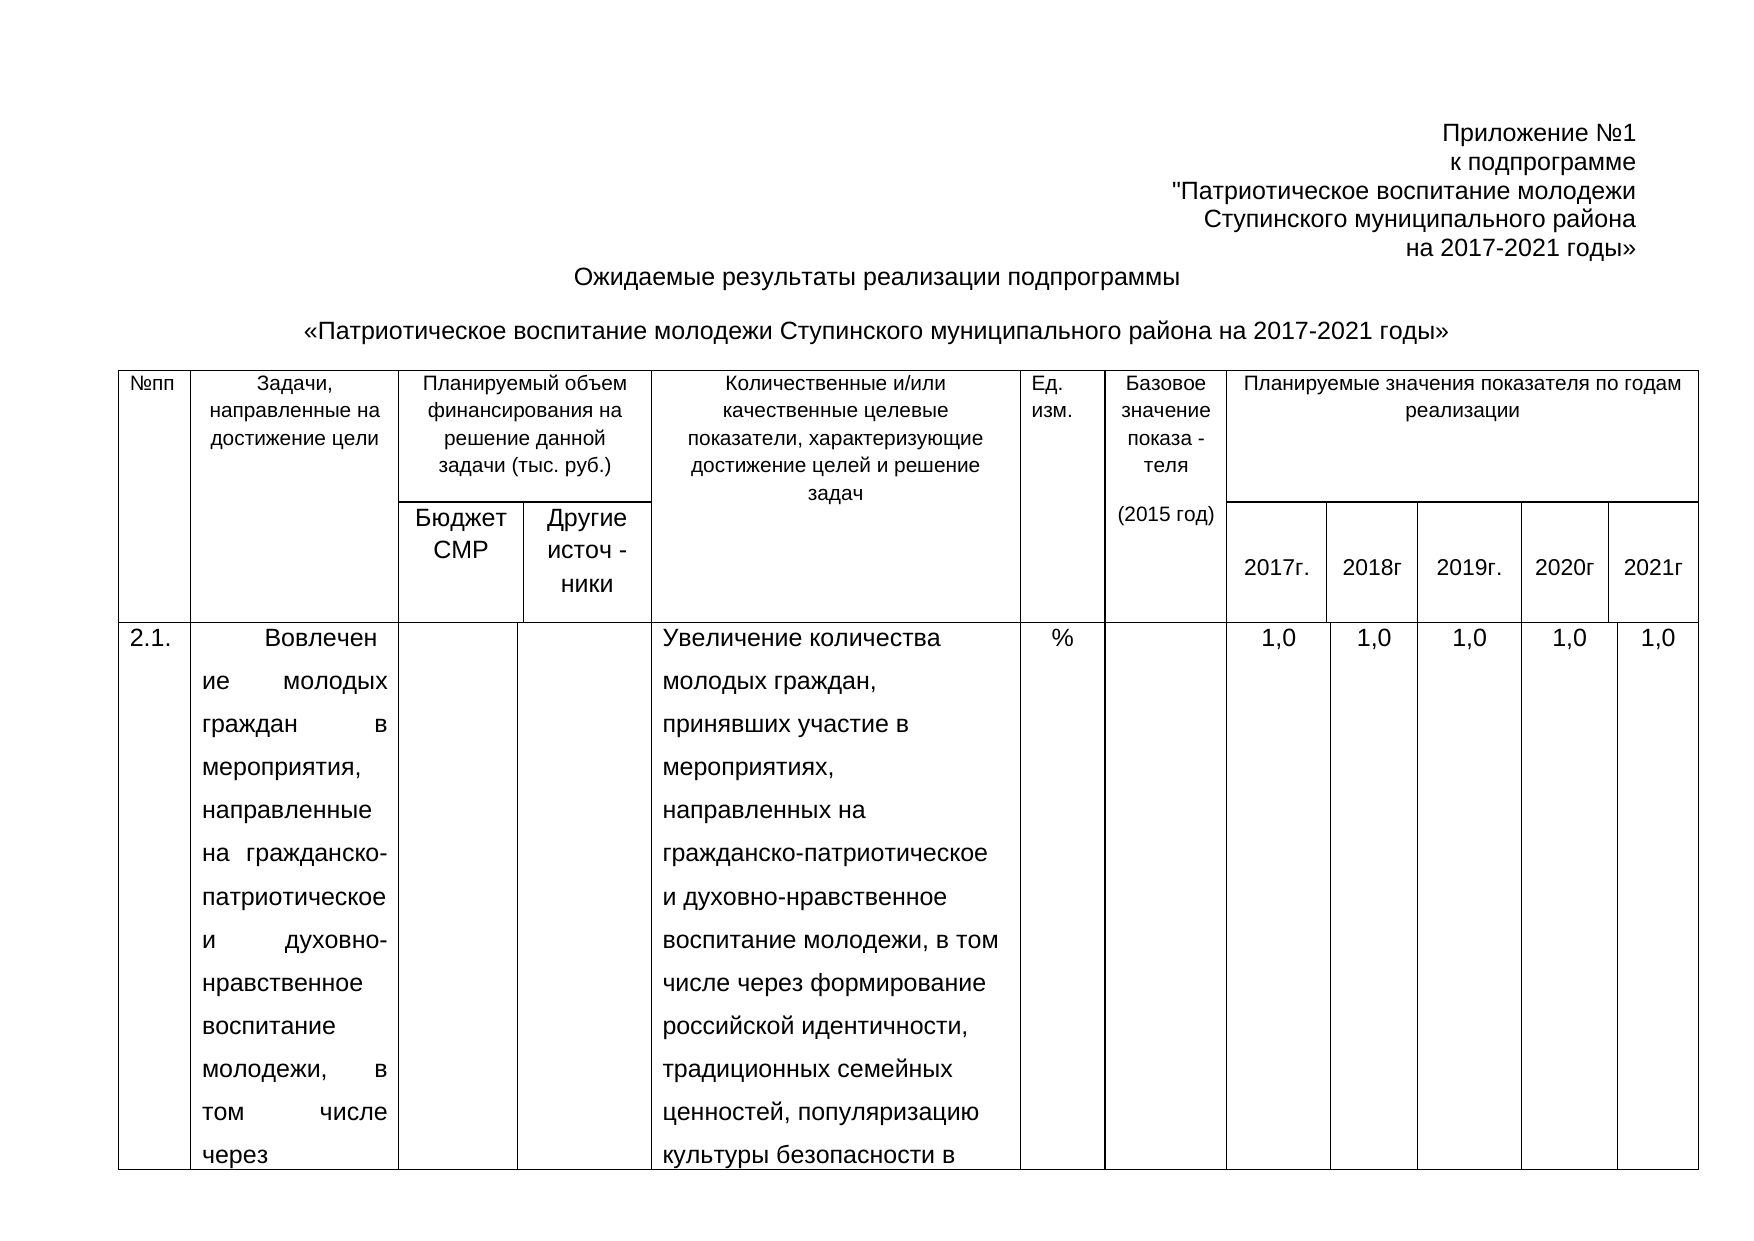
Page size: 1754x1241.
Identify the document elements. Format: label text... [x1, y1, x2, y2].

table_cell 1,0 [1618, 623, 1698, 1169]
text Приложение №1 [118, 118, 1636, 147]
table_header Планируемый объем финансирования на решение данной задачи (тыс. руб.) [399, 371, 651, 501]
table_cell 1,0 [1227, 623, 1330, 1169]
text Ожидаемые результаты реализации подпрограммы [118, 262, 1636, 291]
table_cell 2018г [1327, 503, 1417, 622]
table_cell Бюджет СМР [399, 503, 523, 622]
table_cell 2.1. [119, 623, 190, 1169]
table_cell [399, 623, 517, 1169]
table_cell [1106, 623, 1226, 1169]
text на 2017-2021 годы» [118, 233, 1636, 262]
table_cell 1,0 [1522, 623, 1617, 1169]
text Ступинского муниципального района [118, 204, 1636, 233]
text к подпрограмме [118, 147, 1636, 176]
table_cell Другие источ -ники [524, 503, 651, 622]
table_cell 2019г. [1418, 503, 1521, 622]
table_cell % [1021, 623, 1104, 1169]
table_cell 1,0 [1418, 623, 1521, 1169]
table_cell 2021г [1609, 503, 1698, 622]
text "Патриотическое воспитание молодежи [118, 176, 1636, 204]
table_header Планируемые значения показателя по годам реализации [1227, 371, 1698, 501]
table_header Ед. изм. [1021, 371, 1104, 622]
table_header Базовое значение показа -теля (2015 год) [1106, 371, 1226, 622]
table_header Задачи, направленные на достижение цели [191, 371, 398, 622]
text «Патриотическое воспитание молодежи Ступинского муниципального района на 2017-2021 годы» [118, 316, 1636, 344]
table_header Количественные и/или качественные целевые показатели, характеризующие достижение целей и решение задач [652, 371, 1020, 622]
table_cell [652, 623, 1020, 1169]
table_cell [191, 623, 398, 1169]
table_cell 1,0 [1331, 623, 1417, 1169]
table_header №пп [119, 371, 190, 622]
table_cell [518, 623, 651, 1169]
table_cell 2017г. [1227, 503, 1326, 622]
table_cell 2020г [1522, 503, 1608, 622]
